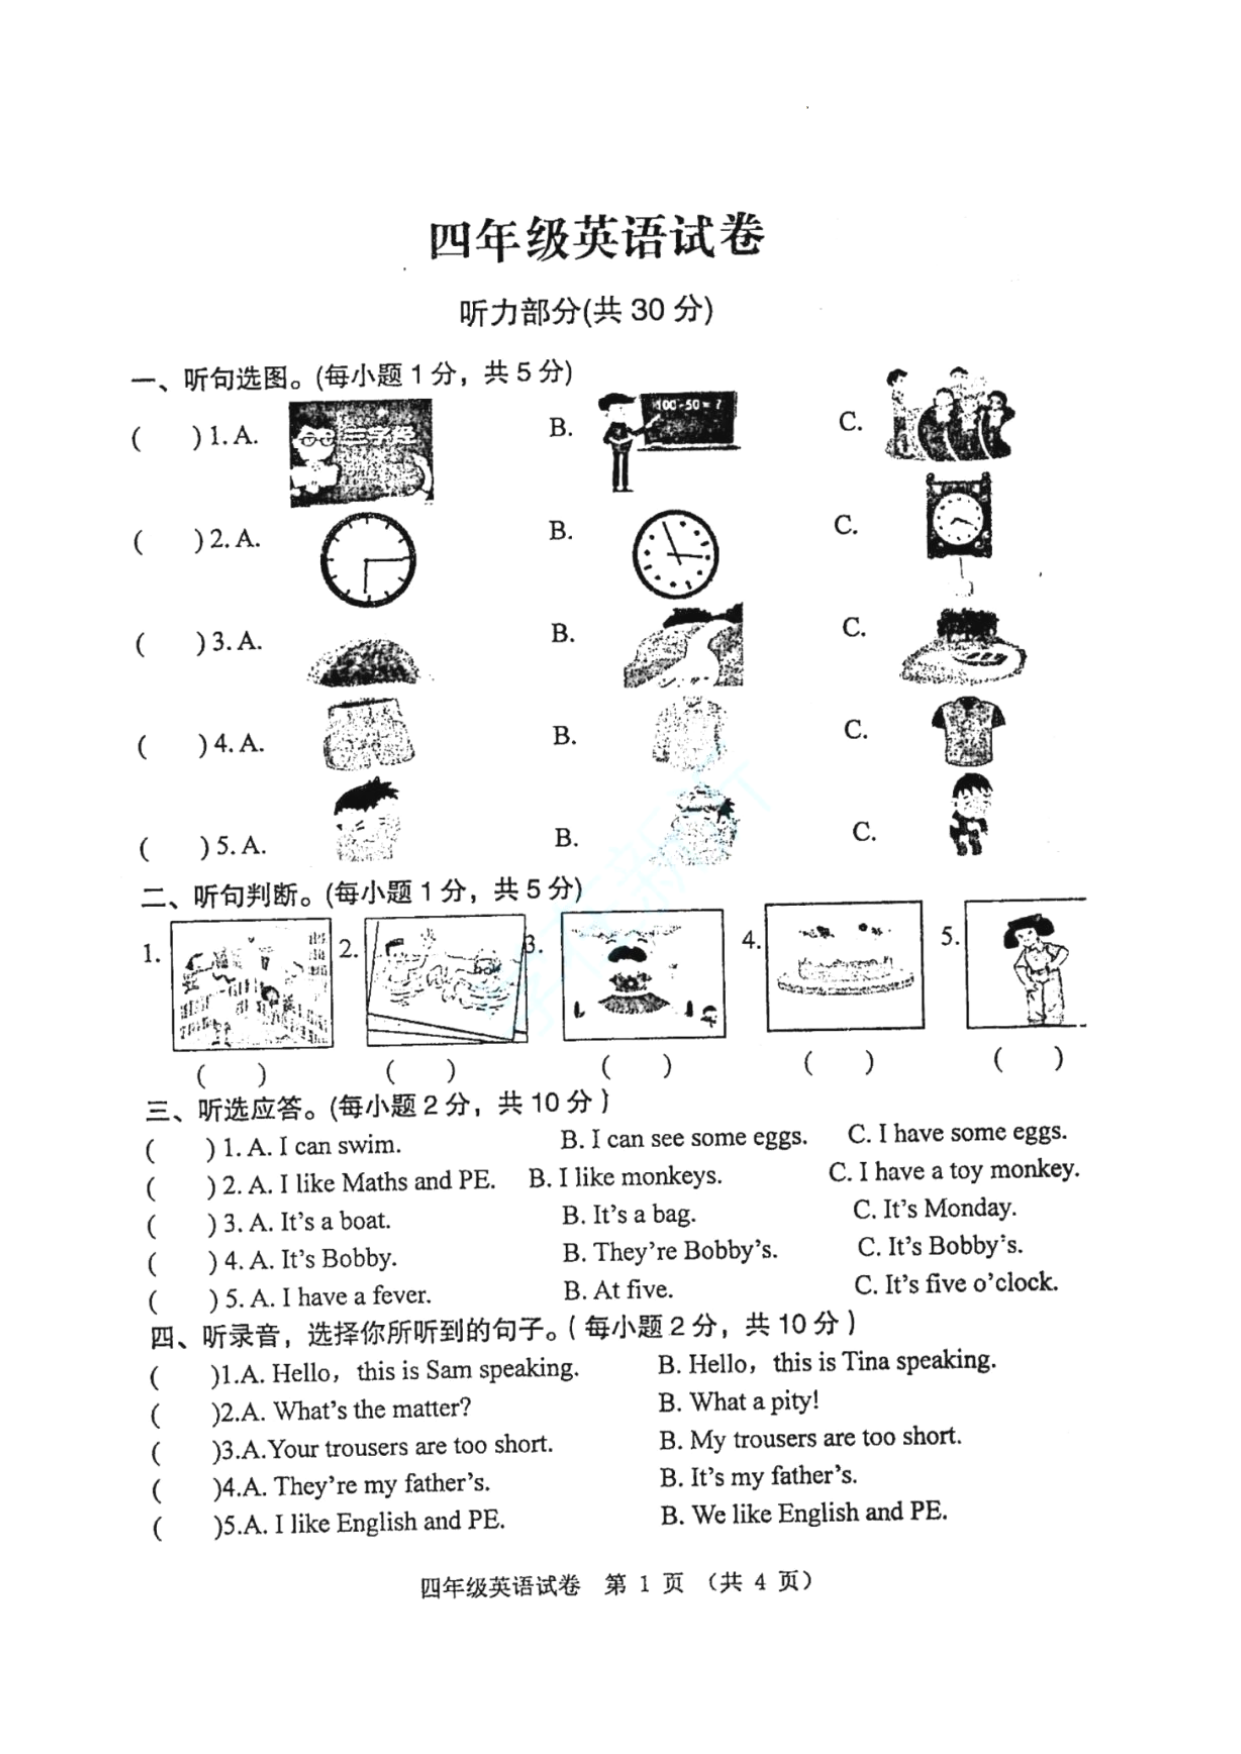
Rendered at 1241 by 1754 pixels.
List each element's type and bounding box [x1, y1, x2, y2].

picture [75, 121, 1166, 1641]
